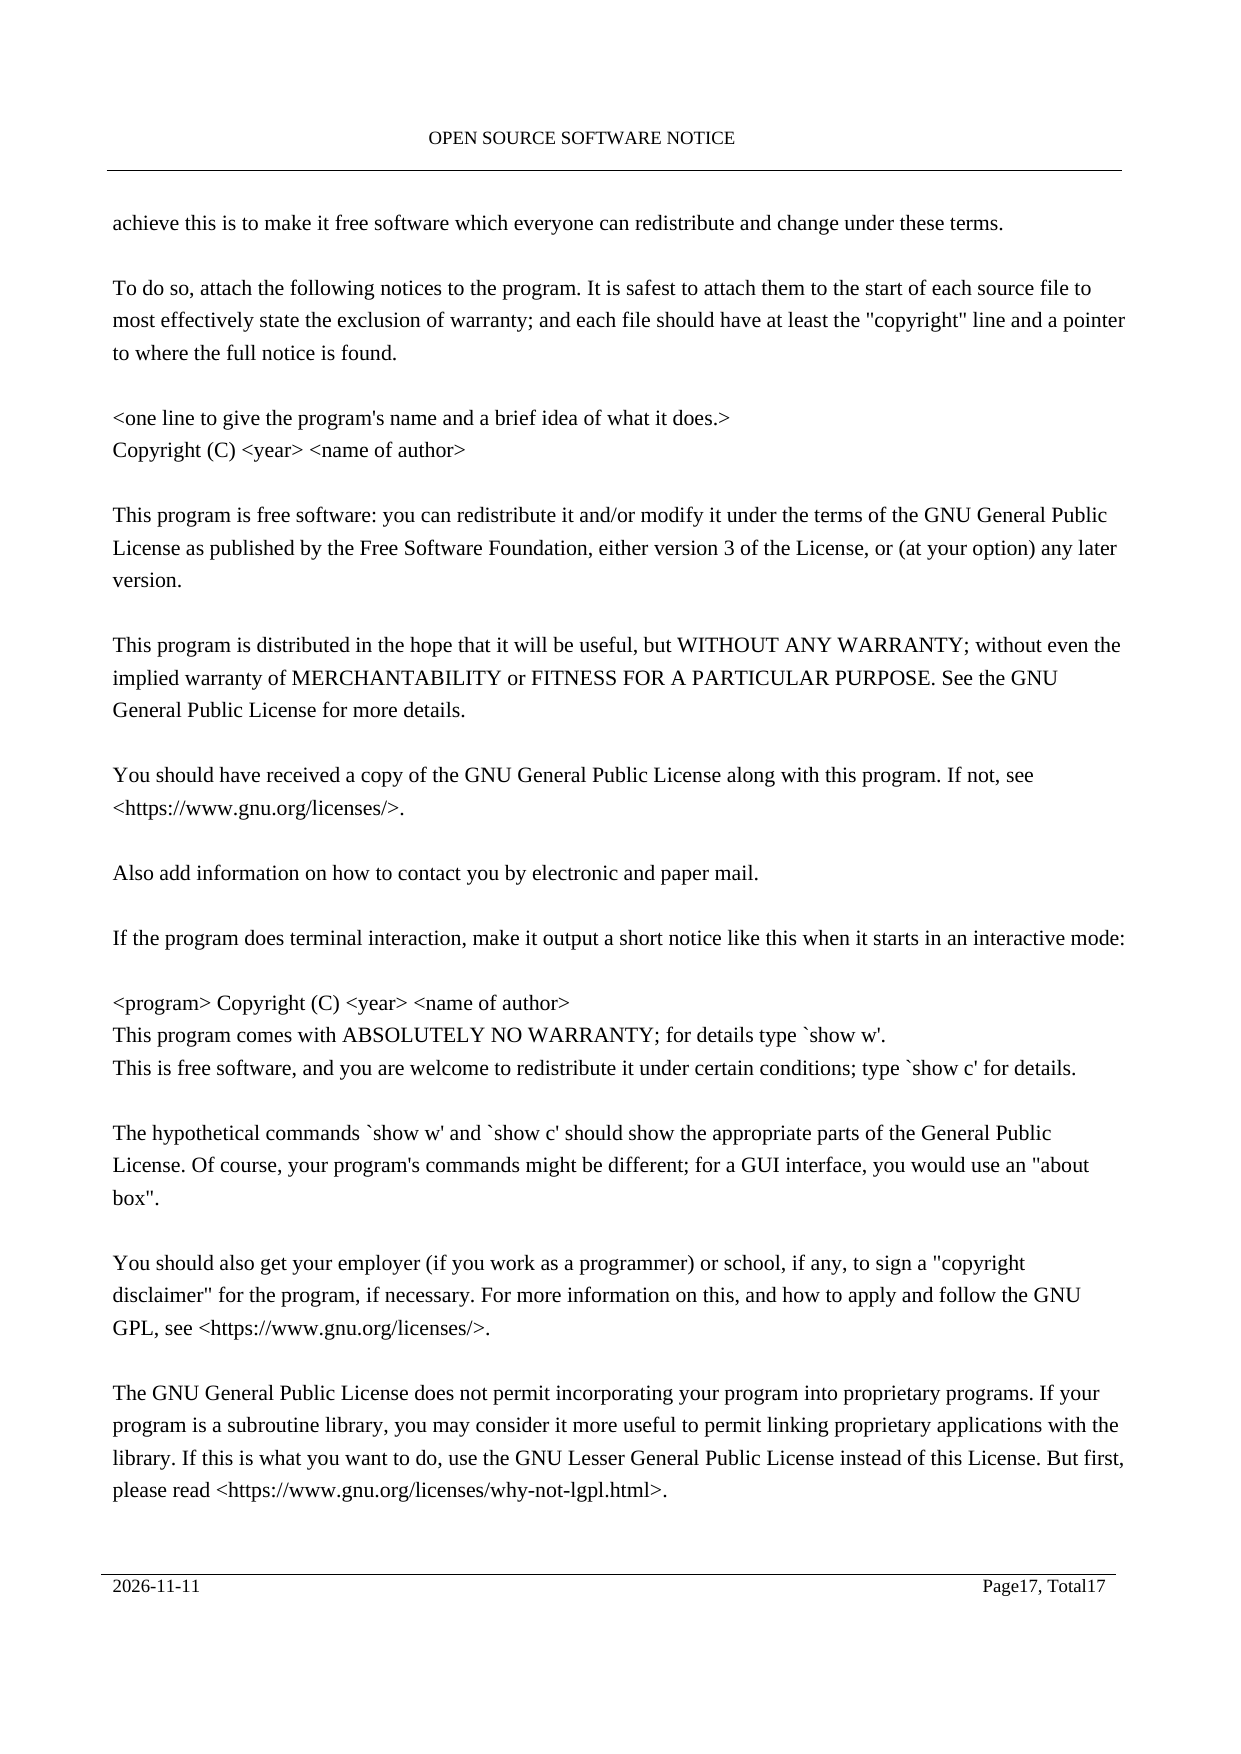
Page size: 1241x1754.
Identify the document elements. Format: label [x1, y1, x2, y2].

text [112, 206, 1128, 1506]
